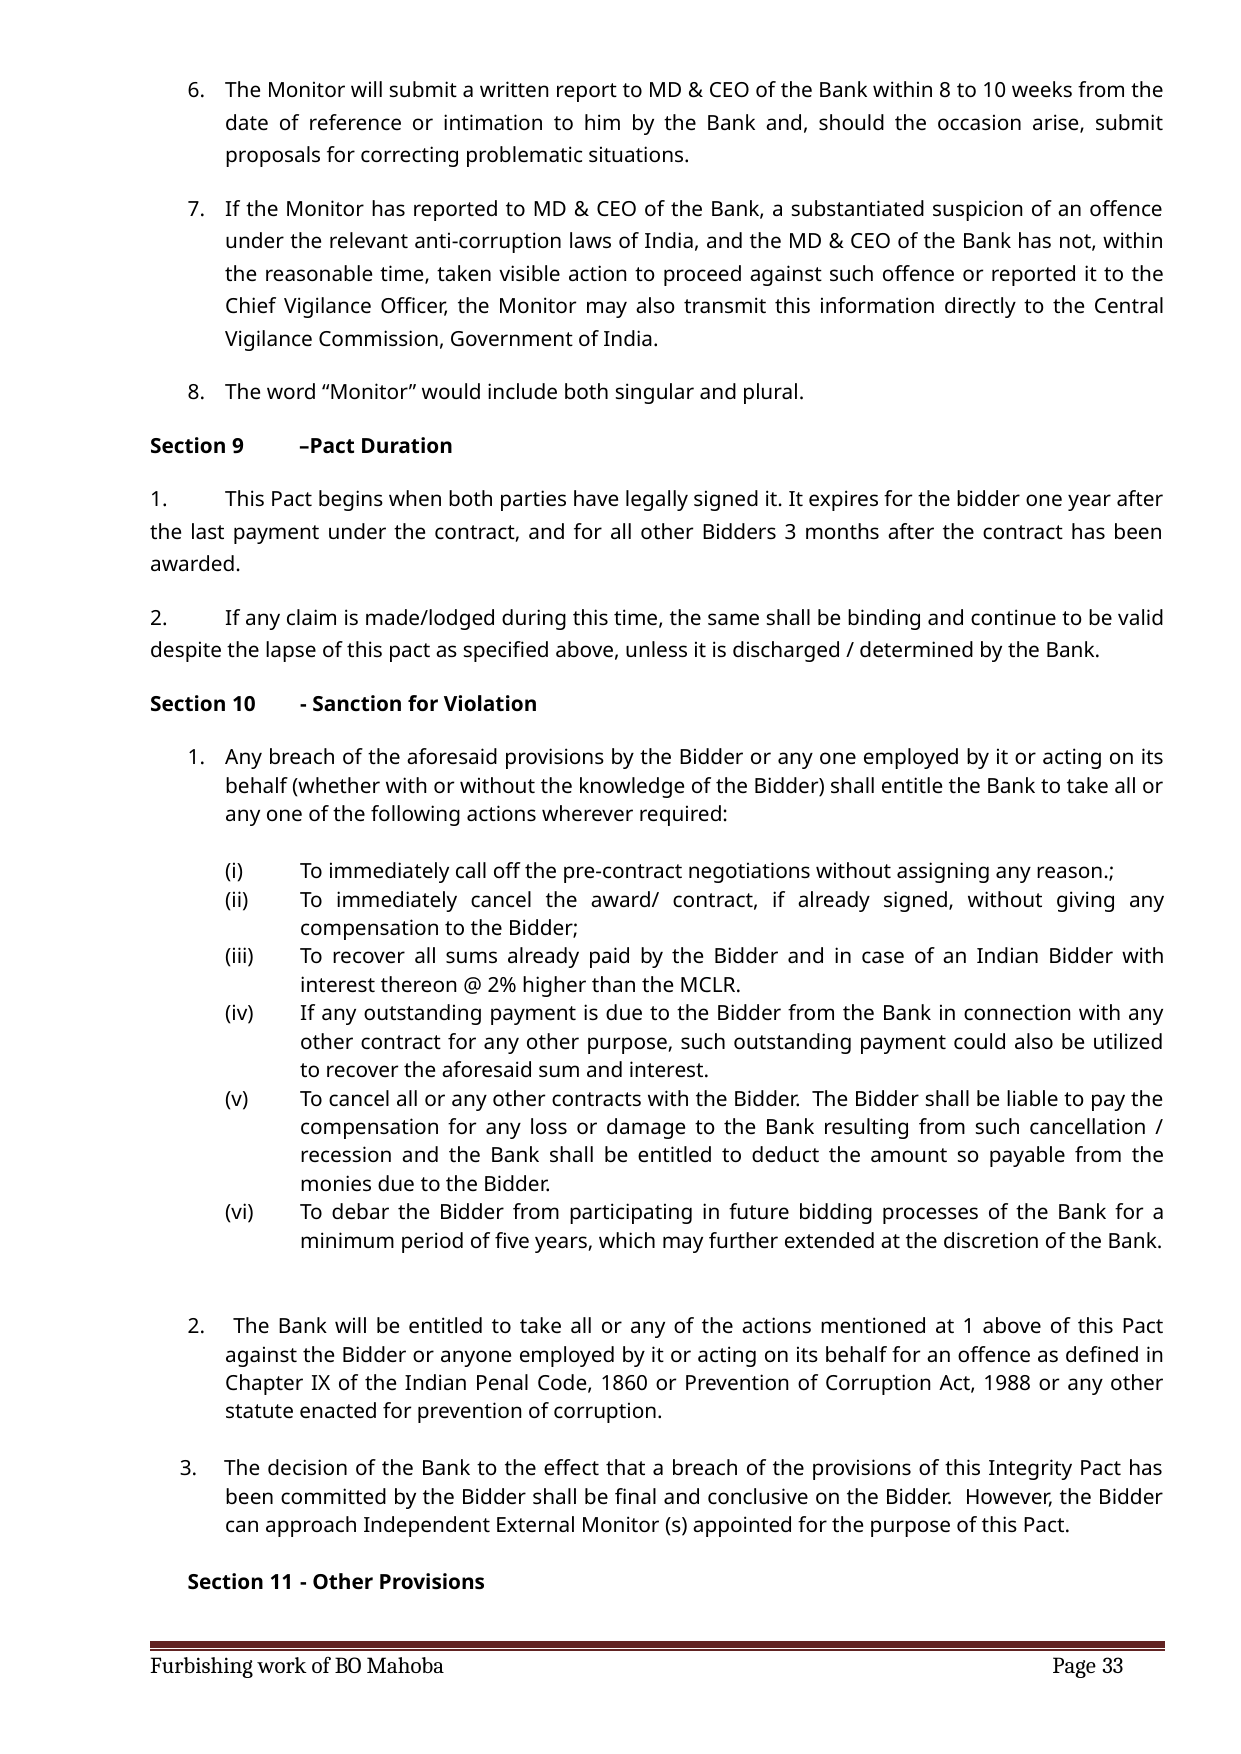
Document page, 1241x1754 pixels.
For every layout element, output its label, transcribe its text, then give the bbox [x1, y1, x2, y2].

text 7. If the Monitor has reported to MD & CEO of the Bank, a substantiated suspicion of an offence under the relevant anti-corruption laws of India, and the MD & CEO of the Bank has not, within the reasonable time, taken visible action to proceed against such offence or reported it to the Chief Vigilance Officer, the Monitor may also transmit this information directly to the Central Vigilance Commission, Government of India. [187, 194, 1165, 352]
text 1. This Pact begins when both parties have legally signed it. It expires for the bidder one year after the last payment under the contract, and for all other Bidders 3 months after the contract has been awarded. [150, 484, 1165, 578]
text 2. If any claim is made/lodged during this time, the same shall be binding and continue to be valid despite the lapse of this pact as specified above, unless it is discharged / determined by the Bank. [150, 603, 1165, 664]
list If any outstanding payment is due to the Bidder from the Bank in connection with any other contract for any other purpose, such outstanding payment could also be utilized to recover the aforesaid sum and interest. [225, 998, 1165, 1084]
list The Bank will be entitled to take all or any of the actions mentioned at 1 above of this Pact against the Bidder or anyone employed by it or acting on its behalf for an offence as defined in Chapter IX of the Indian Penal Code, 1860 or Prevention of Corruption Act, 1988 or any other statute enacted for prevention of corruption. [187, 1311, 1165, 1425]
list The decision of the Bank to the effect that a breach of the provisions of this Integrity Pact has been committed by the Bidder shall be final and conclusive on the Bidder. However, the Bidder can approach Independent External Monitor (s) appointed for the purpose of this Pact. [179, 1453, 1165, 1539]
list To cancel all or any other contracts with the Bidder. The Bidder shall be liable to pay the compensation for any loss or damage to the Bank resulting from such cancellation / recession and the Bank shall be entitled to deduct the amount so payable from the monies due to the Bidder. [225, 1084, 1165, 1197]
text 6. The Monitor will submit a written report to MD & CEO of the Bank within 8 to 10 weeks from the date of reference or intimation to him by the Bank and, should the occasion arise, submit proposals for correcting problematic situations. [187, 75, 1165, 169]
list To debar the Bidder from participating in future bidding processes of the Bank for a minimum period of five years, which may further extended at the discretion of the Bank. [225, 1197, 1165, 1254]
list To immediately cancel the award/ contract, if already signed, without giving any compensation to the Bidder; [225, 885, 1165, 942]
list To recover all sums already paid by the Bidder and in case of an Indian Bidder with interest thereon @ 2% higher than the MCLR. [225, 942, 1165, 998]
text 8. The word “Monitor” would include both singular and plural. [187, 377, 1165, 406]
list To immediately call off the pre-contract negotiations without assigning any reason.; [225, 856, 1165, 885]
text Section 9 –Pact Duration [150, 431, 1165, 459]
text Section 10 - Sanction for Violation [150, 689, 1165, 717]
text Section 11 - Other Provisions [187, 1567, 1165, 1596]
list Any breach of the aforesaid provisions by the Bidder or any one employed by it or acting on its behalf (whether with or without the knowledge of the Bidder) shall entitle the Bank to take all or any one of the following actions wherever required: [187, 742, 1165, 828]
